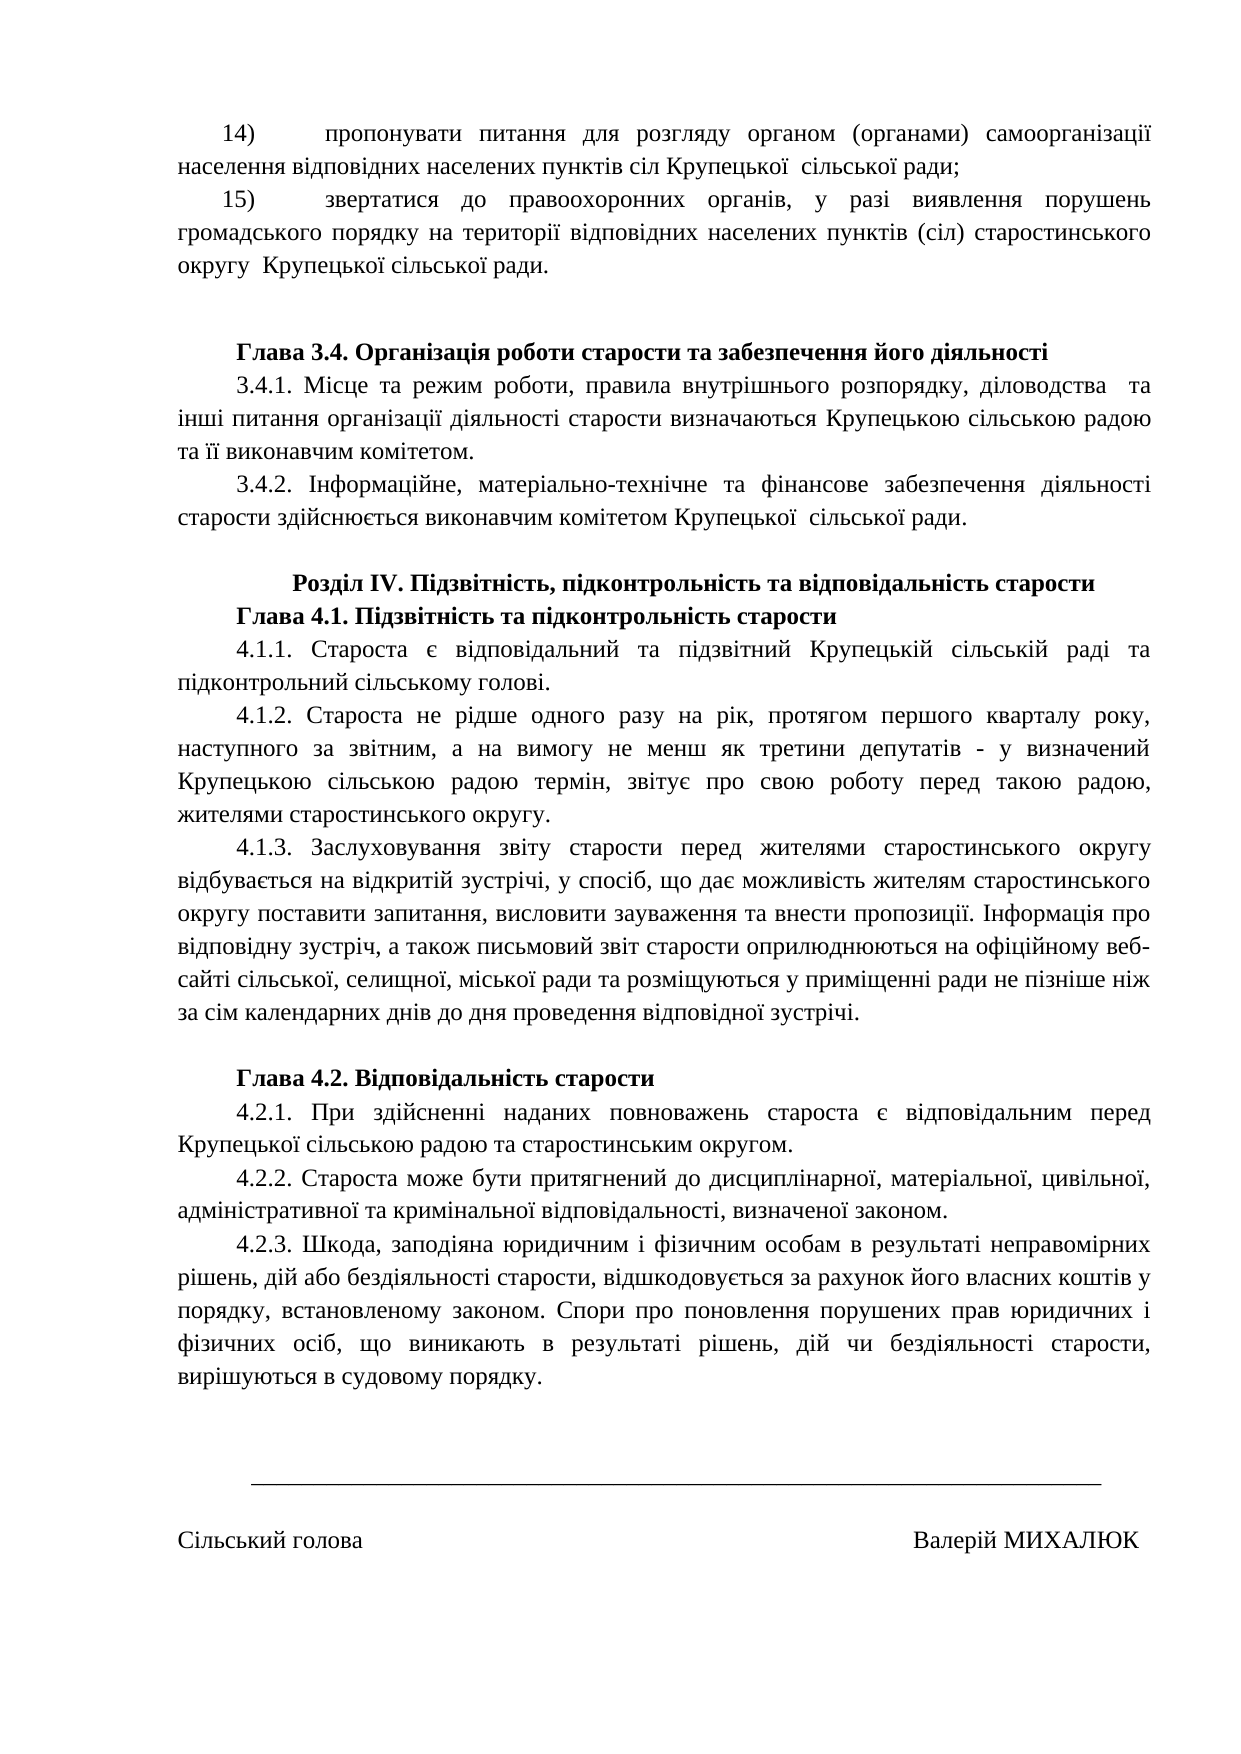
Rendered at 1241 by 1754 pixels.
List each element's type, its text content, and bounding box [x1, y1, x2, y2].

text 4.1.3. Заслуховування звіту старости перед жителями старостинського округу відбувається на відкритій зустрічі, у спосіб, що дає можливість жителям старостинського округу поставити запитання, висловити зауваження та внести пропозиції. Інформація про відповідну зустріч, а також письмовий звіт старости оприлюднюються на офіційному веб-сайті сільської, селищної, міської ради та розміщуються у приміщенні ради не пізніше ніж за сім календарних днів до дня проведення відповідної зустрічі. [177, 832, 1152, 1026]
text ____________________________________________________________________ [177, 1427, 1152, 1488]
text 4.1.2. Староста не рідше одного разу на рік, протягом першого кварталу року, наступного за звітним, а на вимогу не менш як третини депутатів - у визначений Крупецькою сільською радою термін, звітує про свою роботу перед такою радою, жителями старостинського округу. [177, 700, 1152, 828]
text Розділ ІV. Підзвітність, підконтрольність та відповідальність старости [177, 568, 1152, 597]
text 4.2.3. Шкода, заподіяна юридичним і фізичним особам в результаті неправомірних рішень, дій або бездіяльності старости, відшкодовується за рахунок його власних коштів у порядку, встановленому законом. Спори про поновлення порушених прав юридичних і фізичних осіб, що виникають в результаті рішень, дій чи бездіяльності старости, вирішуються в судовому порядку. [177, 1229, 1152, 1389]
text Глава 4.2. Відповідальність старости [177, 1063, 1152, 1092]
text 4.2.1. При здійсненні наданих повноважень староста є відповідальним перед Крупецької сільською радою та старостинським округом. [177, 1097, 1152, 1158]
text Глава 4.1. Підзвітність та підконтрольність старости [177, 601, 1152, 630]
text 3.4.2. Інформаційне, матеріально-технічне та фінансове забезпечення діяльності старости здійснюється виконавчим комітетом Крупецької сільської ради. [177, 469, 1152, 531]
list пропонувати питання для розгляду органом (органами) самоорганізації населення відповідних населених пунктів сіл Крупецької сільської ради; [177, 118, 1152, 180]
text Сільський голова Валерій МИХАЛЮК [177, 1525, 1152, 1554]
list звертатися до правоохоронних органів, у разі виявлення порушень громадського порядку на території відповідних населених пунктів (сіл) старостинського округу Крупецької сільської ради. [177, 184, 1152, 279]
text 4.2.2. Староста може бути притягнений до дисциплінарної, матеріальної, цивільної, адміністративної та кримінальної відповідальності, визначеної законом. [177, 1163, 1152, 1224]
text 3.4.1. Місце та режим роботи, правила внутрішнього розпорядку, діловодства та інші питання організації діяльності старости визначаються Крупецькою сільською радою та її виконавчим комітетом. [177, 370, 1152, 465]
text Глава 3.4. Організація роботи старости та забезпечення його діяльності [177, 337, 1152, 366]
text 4.1.1. Староста є відповідальний та підзвітний Крупецькій сільській раді та підконтрольний сільському голові. [177, 634, 1152, 696]
